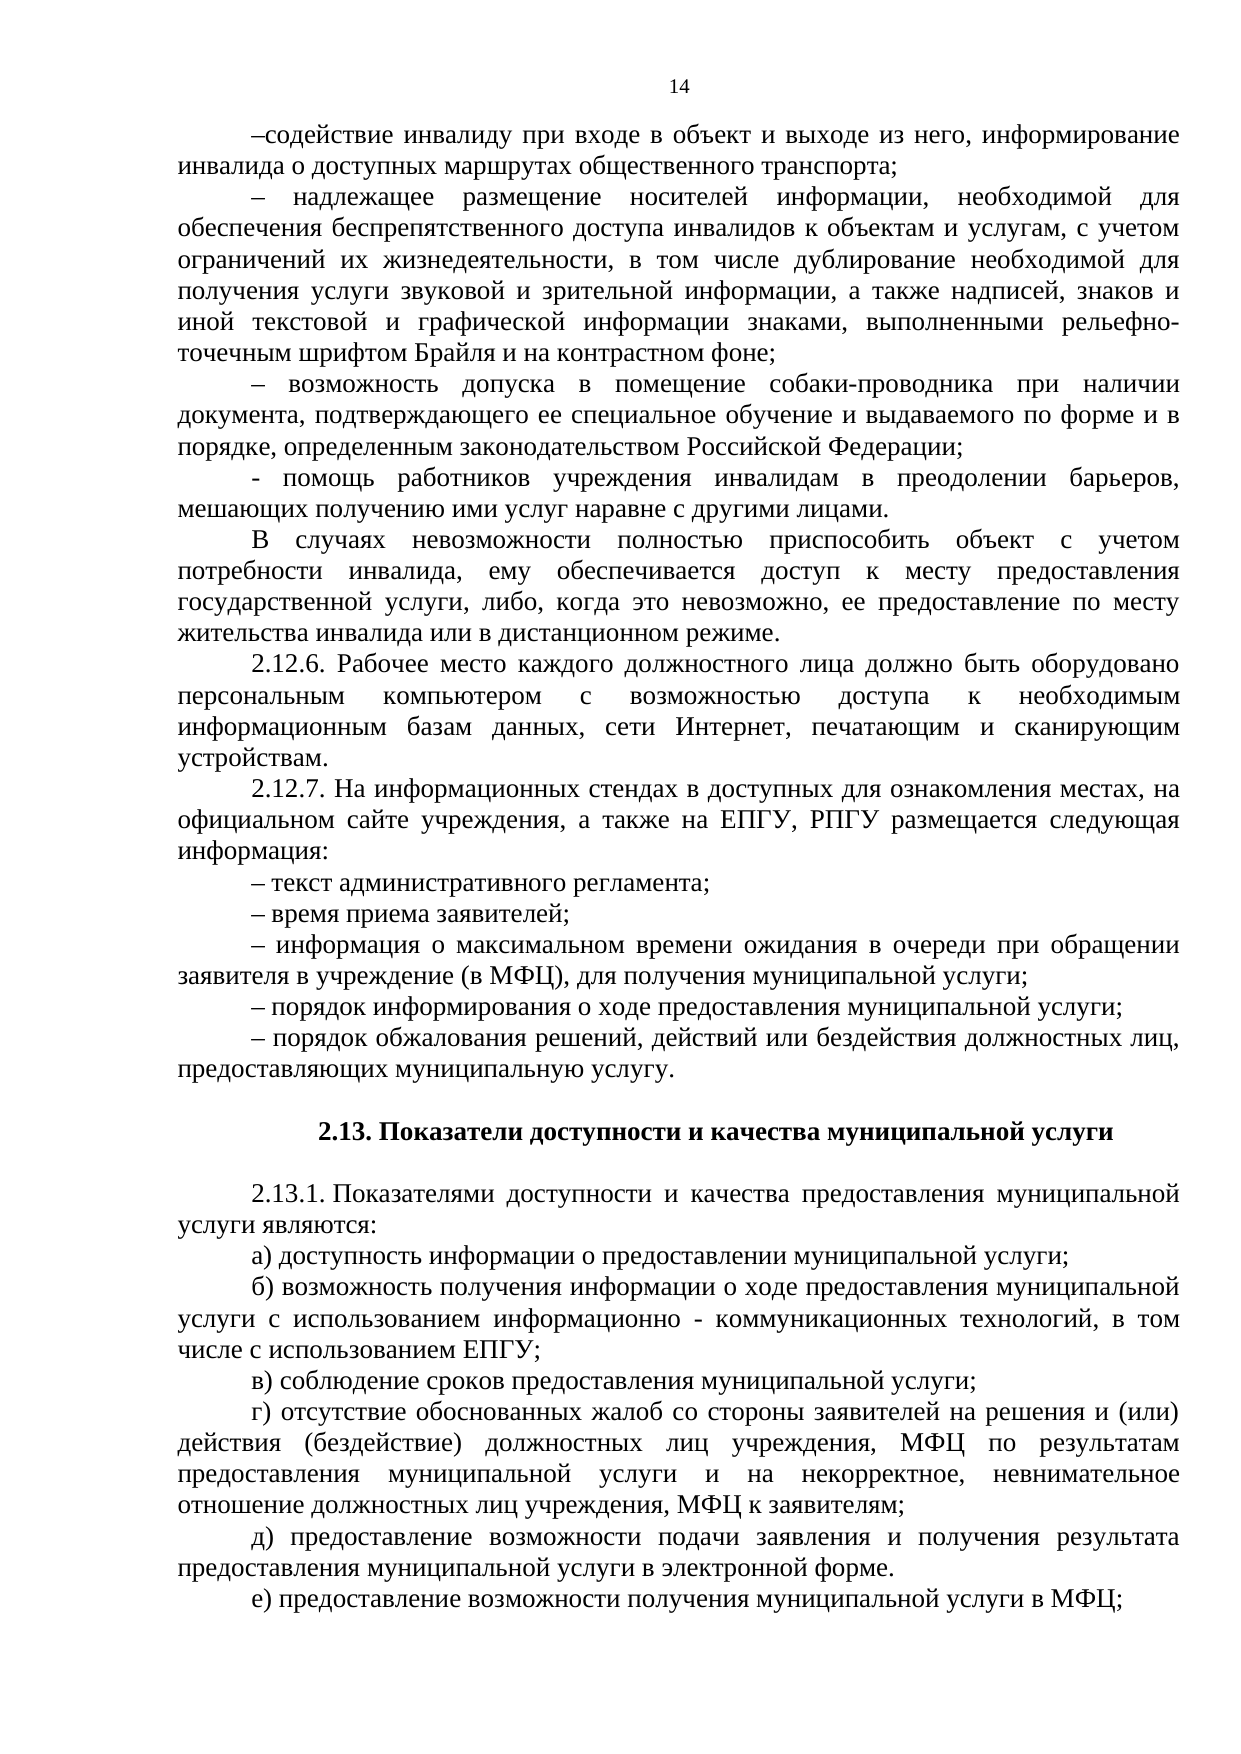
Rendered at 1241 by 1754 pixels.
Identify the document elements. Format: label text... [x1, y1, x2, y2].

text – надлежащее размещение носителей информации, необходимой для обеспечения беспрепятственного доступа инвалидов к объектам и услугам, с учетом ограничений их жизнедеятельности, в том числе дублирование необходимой для получения услуги звуковой и зрительной информации, а также надписей, знаков и иной текстовой и графической информации знаками, выполненными рельефно-точечным шрифтом Брайля и на контрастном фоне; [177, 180, 1181, 367]
text 2.13. Показатели доступности и качества муниципальной услуги [177, 1115, 1181, 1146]
text б) возможность получения информации о ходе предоставления муниципальной услуги с использованием информационно - коммуникационных технологий, в том числе с использованием ЕПГУ; [177, 1271, 1181, 1364]
text а) доступность информации о предоставлении муниципальной услуги; [177, 1239, 1181, 1271]
text д) предоставление возможности подачи заявления и получения результата предоставления муниципальной услуги в электронной форме. [177, 1520, 1181, 1582]
text – порядок информирования о ходе предоставления муниципальной услуги; [177, 990, 1181, 1021]
text –содействие инвалиду при входе в объект и выходе из него, информирование инвалида о доступных маршрутах общественного транспорта; [177, 118, 1181, 180]
text г) отсутствие обоснованных жалоб со стороны заявителей на решения и (или) действия (бездействие) должностных лиц учреждения, МФЦ по результатам предоставления муниципальной услуги и на некорректное, невнимательное отношение должностных лиц учреждения, МФЦ к заявителям; [177, 1395, 1181, 1520]
text В случаях невозможности полностью приспособить объект с учетом потребности инвалида, ему обеспечивается доступ к месту предоставления государственной услуги, либо, когда это невозможно, ее предоставление по месту жительства инвалида или в дистанционном режиме. [177, 523, 1181, 648]
text в) соблюдение сроков предоставления муниципальной услуги; [177, 1364, 1181, 1395]
text 2.13.1. Показателями доступности и качества предоставления муниципальной услуги являются: [177, 1177, 1181, 1239]
text – информация о максимальном времени ожидания в очереди при обращении заявителя в учреждение (в МФЦ), для получения муниципальной услуги; [177, 928, 1181, 990]
text – порядок обжалования решений, действий или бездействия должностных лиц, предоставляющих муниципальную услугу. [177, 1021, 1181, 1084]
text – текст административного регламента; [177, 866, 1181, 897]
text – возможность допуска в помещение собаки-проводника при наличии документа, подтверждающего ее специальное обучение и выдаваемого по форме и в порядке, определенным законодательством Российской Федерации; [177, 367, 1181, 461]
text е) предоставление возможности получения муниципальной услуги в МФЦ; [177, 1582, 1181, 1613]
text 2.12.7. На информационных стендах в доступных для ознакомления местах, на официальном сайте учреждения, а также на ЕПГУ, РПГУ размещается следующая информация: [177, 772, 1181, 866]
text - помощь работников учреждения инвалидам в преодолении барьеров, мешающих получению ими услуг наравне с другими лицами. [177, 461, 1181, 523]
text 2.12.6. Рабочее место каждого должностного лица должно быть оборудовано персональным компьютером с возможностью доступа к необходимым информационным базам данных, сети Интернет, печатающим и сканирующим устройствам. [177, 648, 1181, 772]
text – время приема заявителей; [177, 897, 1181, 928]
